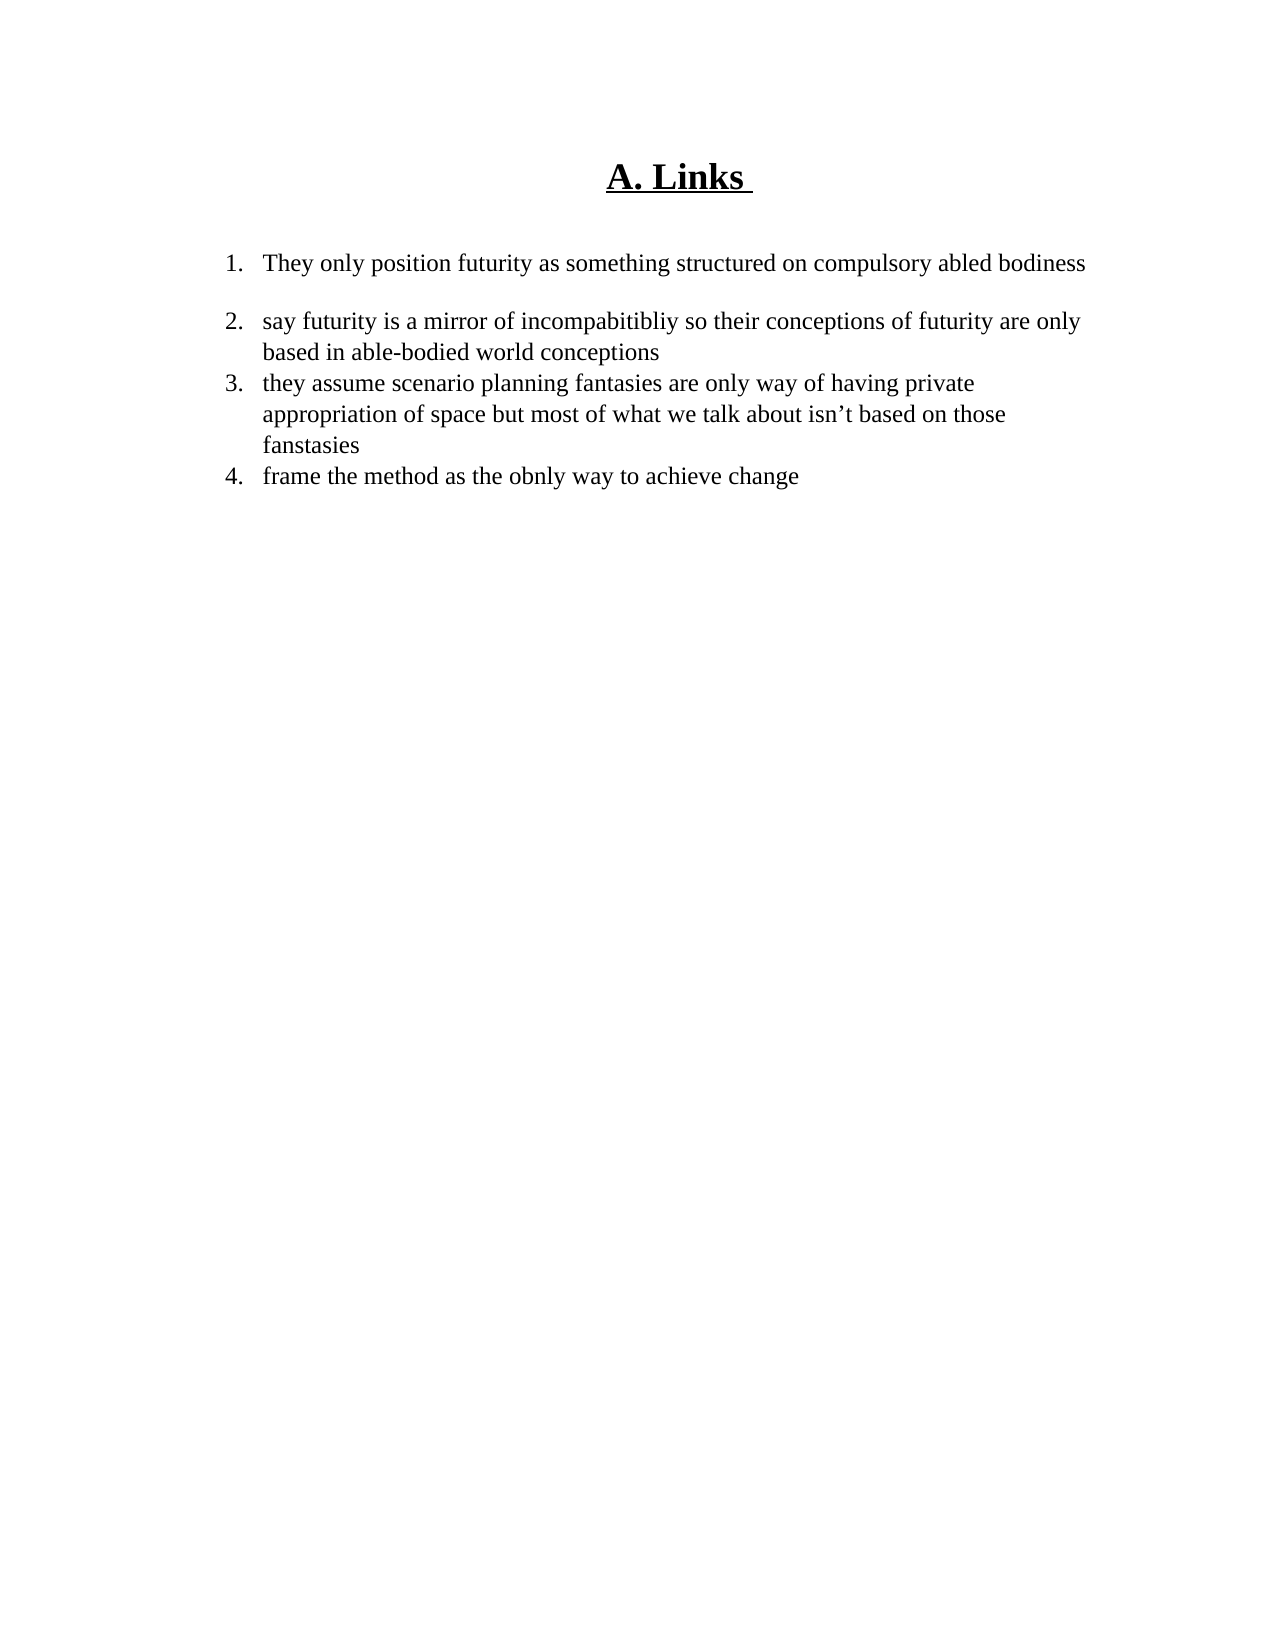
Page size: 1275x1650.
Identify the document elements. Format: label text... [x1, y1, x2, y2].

subtitle A. Links [187, 154, 1162, 197]
list frame the method as the obnly way to achieve change [225, 461, 1087, 490]
list they assume scenario planning fantasies are only way of having private appropriation of space but most of what we talk about isn’t based on those fanstasies [225, 368, 1087, 459]
subtitle They only position futurity as something structured on compulsory abled bodiness [225, 248, 1162, 277]
list say futurity is a mirror of incompabitibliy so their conceptions of futurity are only based in able-bodied world conceptions [225, 306, 1087, 366]
